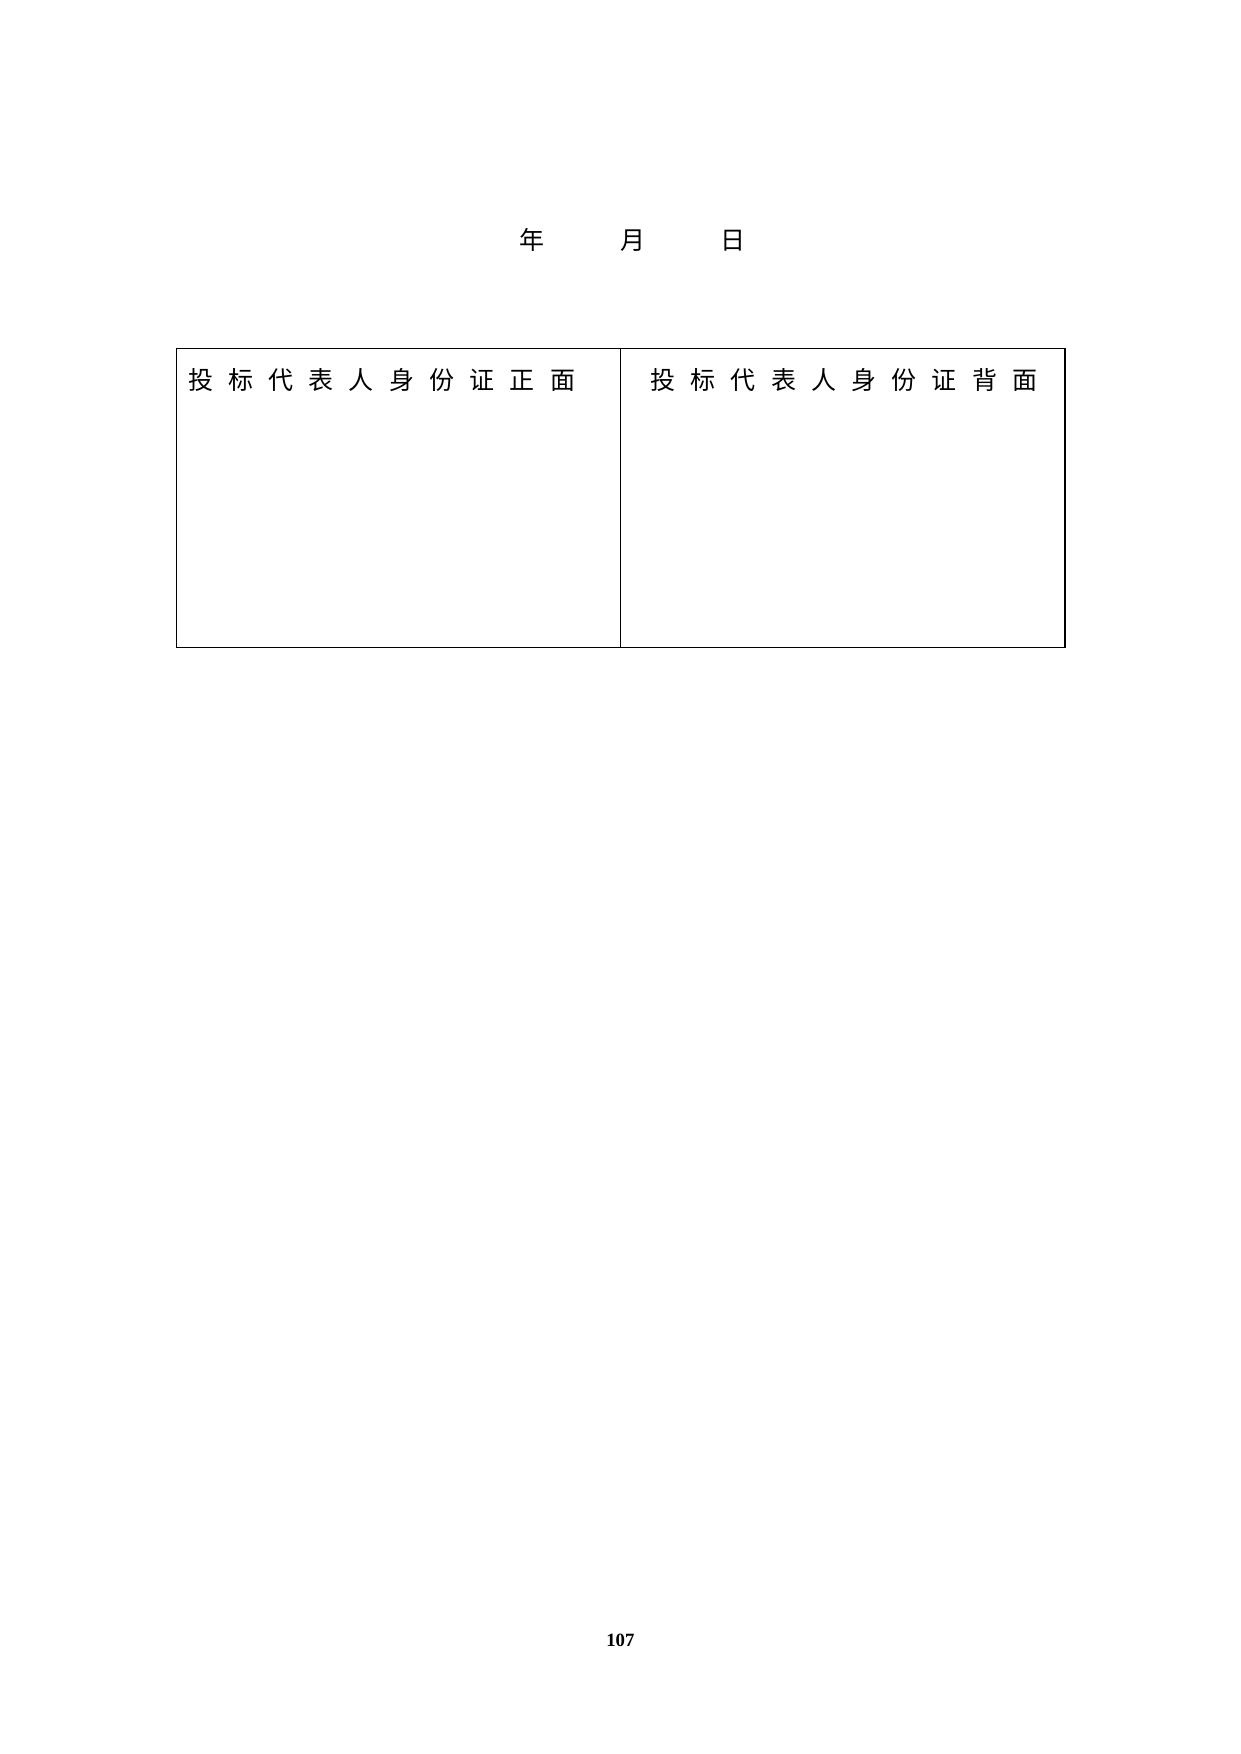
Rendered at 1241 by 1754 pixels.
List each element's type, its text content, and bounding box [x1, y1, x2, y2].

table_header 投标代表人身份证正面 [177, 349, 620, 647]
text 年 月 日 [188, 208, 1052, 268]
table_header 投标代表人身份证背面 [621, 349, 1064, 647]
